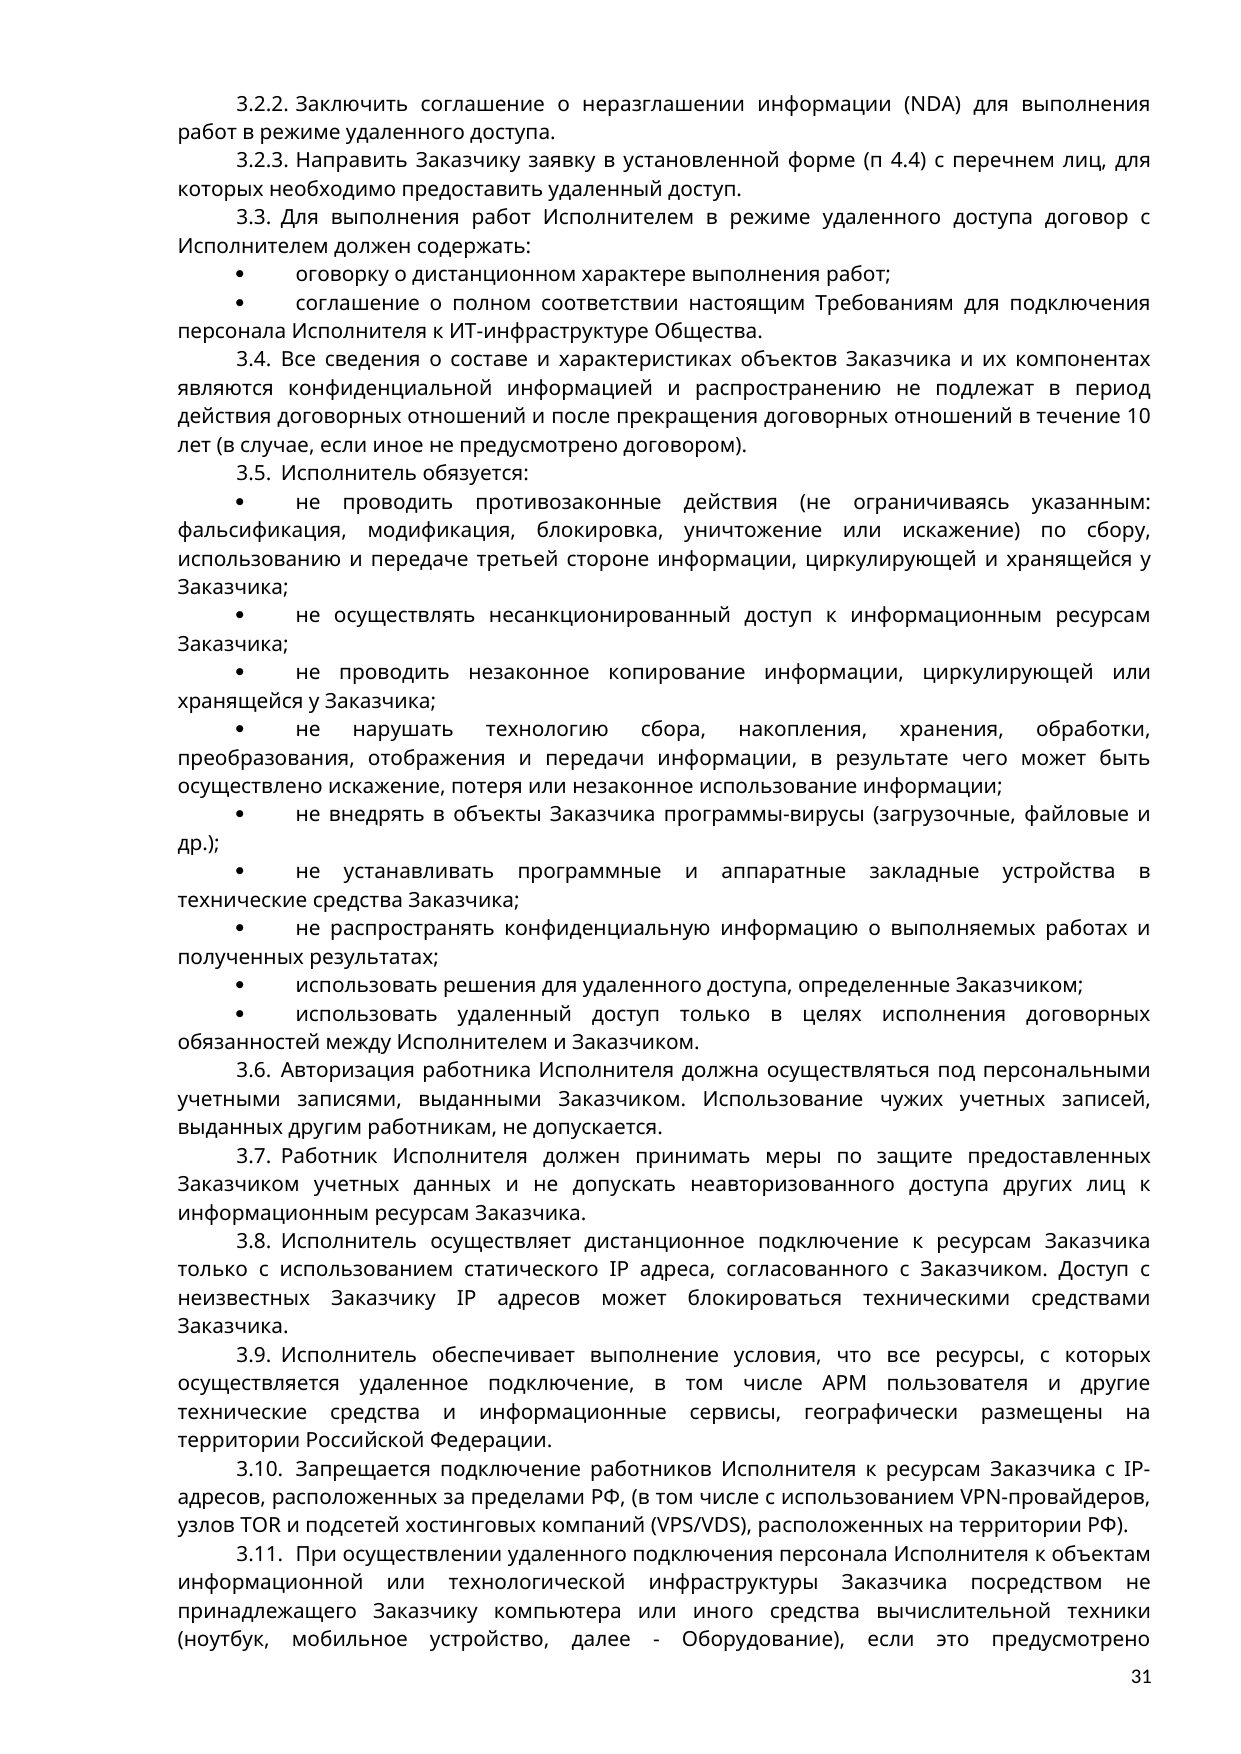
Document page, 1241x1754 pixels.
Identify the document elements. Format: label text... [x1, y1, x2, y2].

list Направить Заказчику заявку в установленной форме (п 4.4) с перечнем лиц, для которых необходимо предоставить удаленный доступ. [177, 146, 1152, 202]
list использовать удаленный доступ только в целях исполнения договорных обязанностей между Исполнителем и Заказчиком. [177, 999, 1152, 1056]
list не проводить незаконное копирование информации, циркулирующей или хранящейся у Заказчика; [177, 657, 1152, 714]
list Исполнитель обязуется: [177, 458, 1152, 487]
list не нарушать технологию сбора, накопления, хранения, обработки, преобразования, отображения и передачи информации, в результате чего может быть осуществлено искажение, потеря или незаконное использование информации; [177, 714, 1152, 799]
list соглашение о полном соответствии настоящим Требованиям для подключения персонала Исполнителя к ИТ-инфраструктуре Общества. [177, 288, 1152, 344]
list не устанавливать программные и аппаратные закладные устройства в технические средства Заказчика; [177, 856, 1152, 913]
list Все сведения о составе и характеристиках объектов Заказчика и их компонентах являются конфиденциальной информацией и распространению не подлежат в период действия договорных отношений и после прекращения договорных отношений в течение 10 лет (в случае, если иное не предусмотрено договором). [177, 344, 1152, 458]
list не внедрять в объекты Заказчика программы-вирусы (загрузочные, файловые и др.); [177, 799, 1152, 856]
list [177, 1539, 1152, 1653]
list использовать решения для удаленного доступа, определенные Заказчиком; [177, 970, 1152, 999]
list Для выполнения работ Исполнителем в режиме удаленного доступа договор с Исполнителем должен содержать: [177, 202, 1152, 259]
list не осуществлять несанкционированный доступ к информационным ресурсам Заказчика; [177, 601, 1152, 657]
list оговорку о дистанционном характере выполнения работ; [177, 259, 1152, 288]
list Исполнитель осуществляет дистанционное подключение к ресурсам Заказчика только с использованием статического IP адреса, согласованного с Заказчиком. Доступ с неизвестных Заказчику IP адресов может блокироваться техническими средствами Заказчика. [177, 1226, 1152, 1340]
list Запрещается подключение работников Исполнителя к ресурсам Заказчика с IP-адресов, расположенных за пределами РФ, (в том числе с использованием VPN-провайдеров, узлов TOR и подсетей хостинговых компаний (VPS/VDS), расположенных на территории РФ). [177, 1454, 1152, 1539]
list не проводить противозаконные действия (не ограничиваясь указанным: фальсификация, модификация, блокировка, уничтожение или искажение) по сбору, использованию и передаче третьей стороне информации, циркулирующей и хранящейся у Заказчика; [177, 487, 1152, 601]
list Авторизация работника Исполнителя должна осуществляться под персональными учетными записями, выданными Заказчиком. Использование чужих учетных записей, выданных другим работникам, не допускается. [177, 1056, 1152, 1141]
list Исполнитель обеспечивает выполнение условия, что все ресурсы, с которых осуществляется удаленное подключение, в том числе АРМ пользователя и другие технические средства и информационные сервисы, географически размещены на территории Российской Федерации. [177, 1340, 1152, 1454]
list Заключить соглашение о неразглашении информации (NDA) для выполнения работ в режиме удаленного доступа. [177, 89, 1152, 146]
list не распространять конфиденциальную информацию о выполняемых работах и полученных результатах; [177, 913, 1152, 970]
list Работник Исполнителя должен принимать меры по защите предоставленных Заказчиком учетных данных и не допускать неавторизованного доступа других лиц к информационным ресурсам Заказчика. [177, 1141, 1152, 1226]
